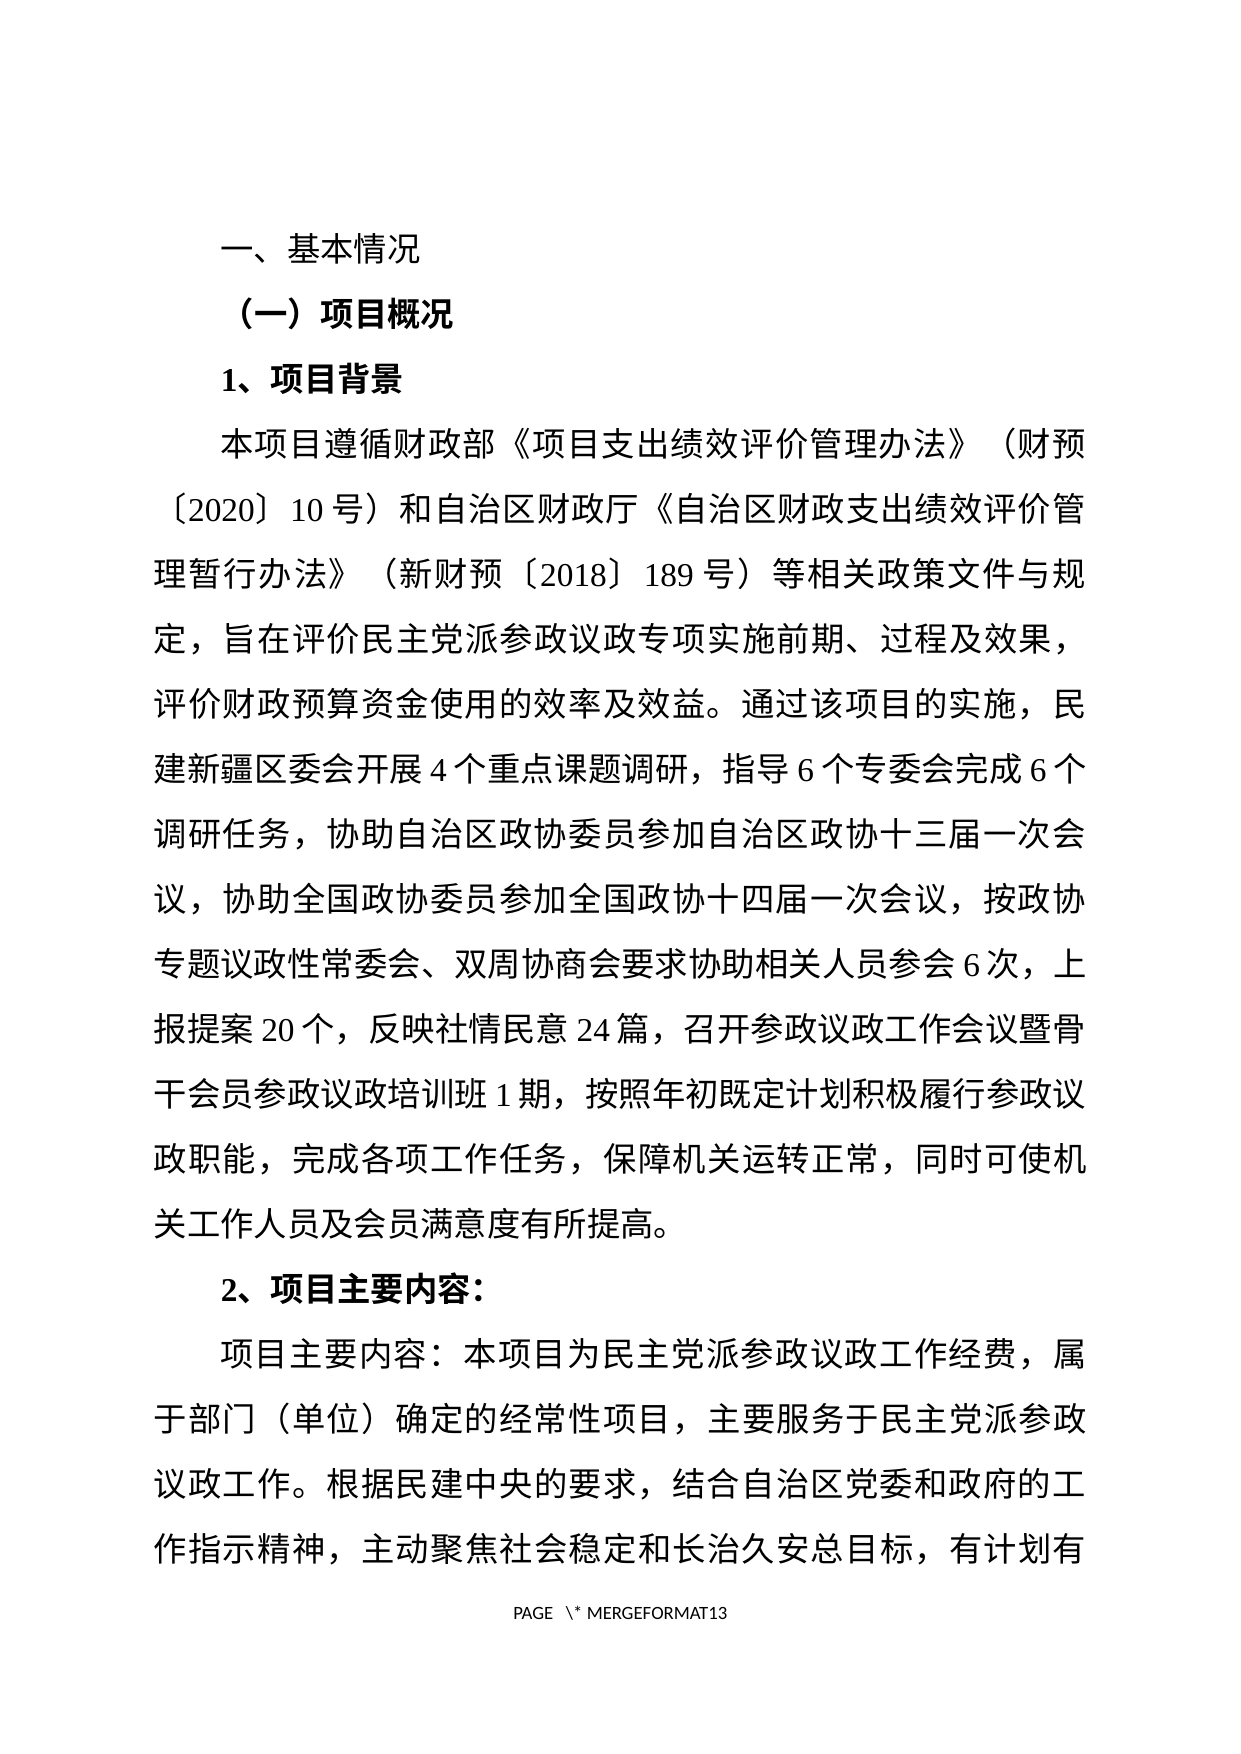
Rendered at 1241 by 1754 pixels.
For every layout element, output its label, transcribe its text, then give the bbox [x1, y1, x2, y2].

title 项目主要内容： [153, 1255, 1087, 1320]
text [153, 1320, 1087, 1580]
text 本项目遵循财政部《项目支出绩效评价管理办法》（财预〔2020〕10号）和自治区财政厅《自治区财政支出绩效评价管理暂行办法》（新财预〔2018〕189号）等相关政策文件与规定，旨在评价民主党派参政议政专项实施前期、过程及效果，评价财政预算资金使用的效率及效益。通过该项目的实施，民建新疆区委会开展4个重点课题调研，指导6个专委会完成6个调研任务，协助自治区政协委员参加自治区政协十三届一次会议，协助全国政协委员参加全国政协十四届一次会议，按政协专题议政性常委会、双周协商会要求协助相关人员参会6次，上报提案20个，反映社情民意24篇，召开参政议政工作会议暨骨干会员参政议政培训班1期，按照年初既定计划积极履行参政议政职能，完成各项工作任务，保障机关运转正常，同时可使机关工作人员及会员满意度有所提高。 [153, 410, 1087, 1255]
text 一、基本情况 [153, 215, 1087, 280]
text 1、项目背景 [153, 345, 1087, 410]
text （一）项目概况 [153, 280, 1087, 345]
